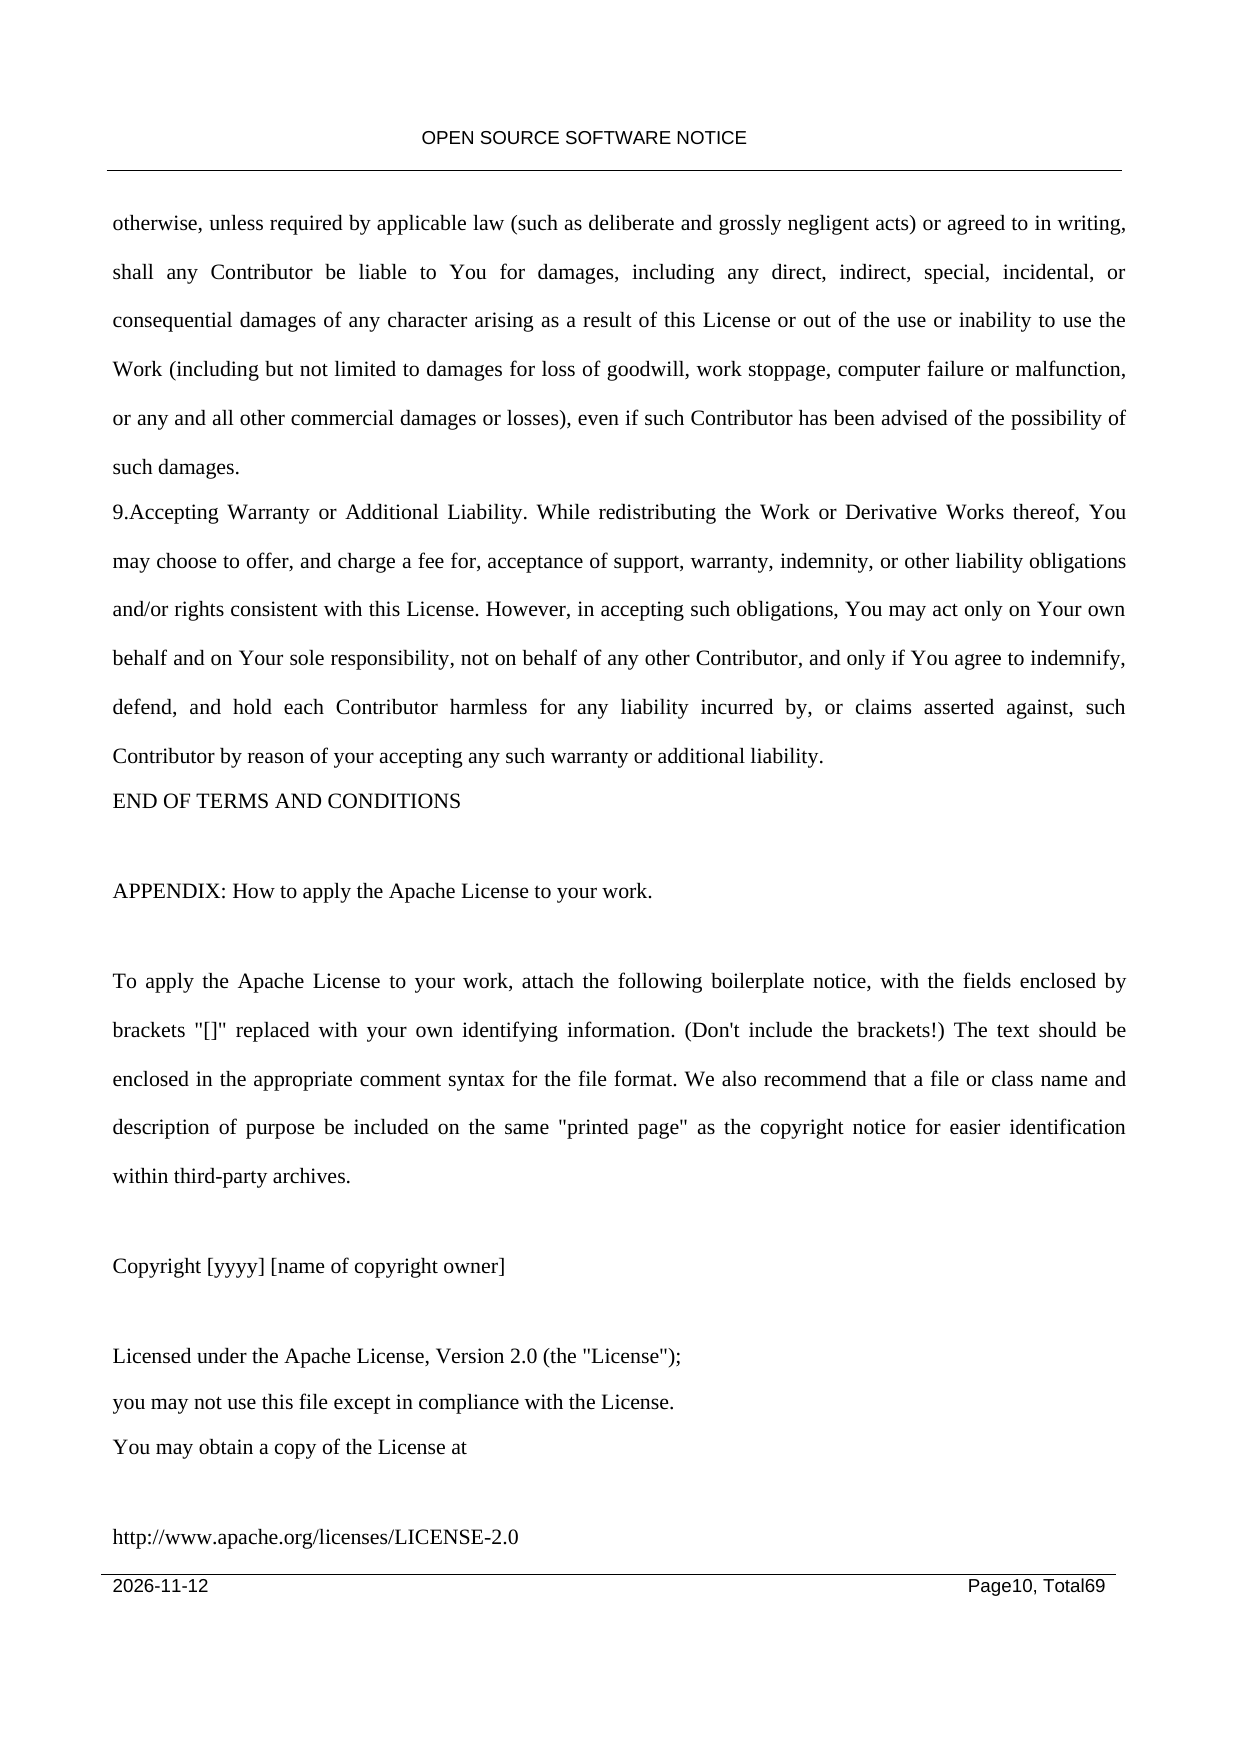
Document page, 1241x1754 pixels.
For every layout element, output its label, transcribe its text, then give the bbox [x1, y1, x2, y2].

text 9.Accepting Warranty or Additional Liability. While redistributing the Work or Derivative Works thereof, You may choose to offer, and charge a fee for, acceptance of support, warranty, indemnity, or other liability obligations and/or rights consistent with this License. However, in accepting such obligations, You may act only on Your own behalf and on Your sole responsibility, not on behalf of any other Contributor, and only if You agree to indemnify, defend, and hold each Contributor harmless for any liability incurred by, or claims asserted against, such Contributor by reason of your accepting any such warranty or additional liability. [112, 495, 1128, 771]
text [112, 206, 1128, 483]
text you may not use this file except in compliance with the License. [112, 1385, 1128, 1417]
text To apply the Apache License to your work, attach the following boilerplate notice, with the fields enclosed by brackets "[]" replaced with your own identifying information. (Don't include the brackets!) The text should be enclosed in the appropriate comment syntax for the file format. We also recommend that a file or class name and description of purpose be included on the same "printed page" as the copyright notice for easier identification within third-party archives. [112, 964, 1128, 1192]
text APPENDIX: How to apply the Apache License to your work. [112, 874, 1128, 907]
text http://www.apache.org/licenses/LICENSE-2.0 [112, 1520, 1128, 1553]
text Copyright [yyyy] [name of copyright owner] [112, 1250, 1128, 1282]
text Licensed under the Apache License, Version 2.0 (the "License"); [112, 1340, 1128, 1372]
text You may obtain a copy of the License at [112, 1430, 1128, 1463]
text END OF TERMS AND CONDITIONS [112, 784, 1128, 817]
